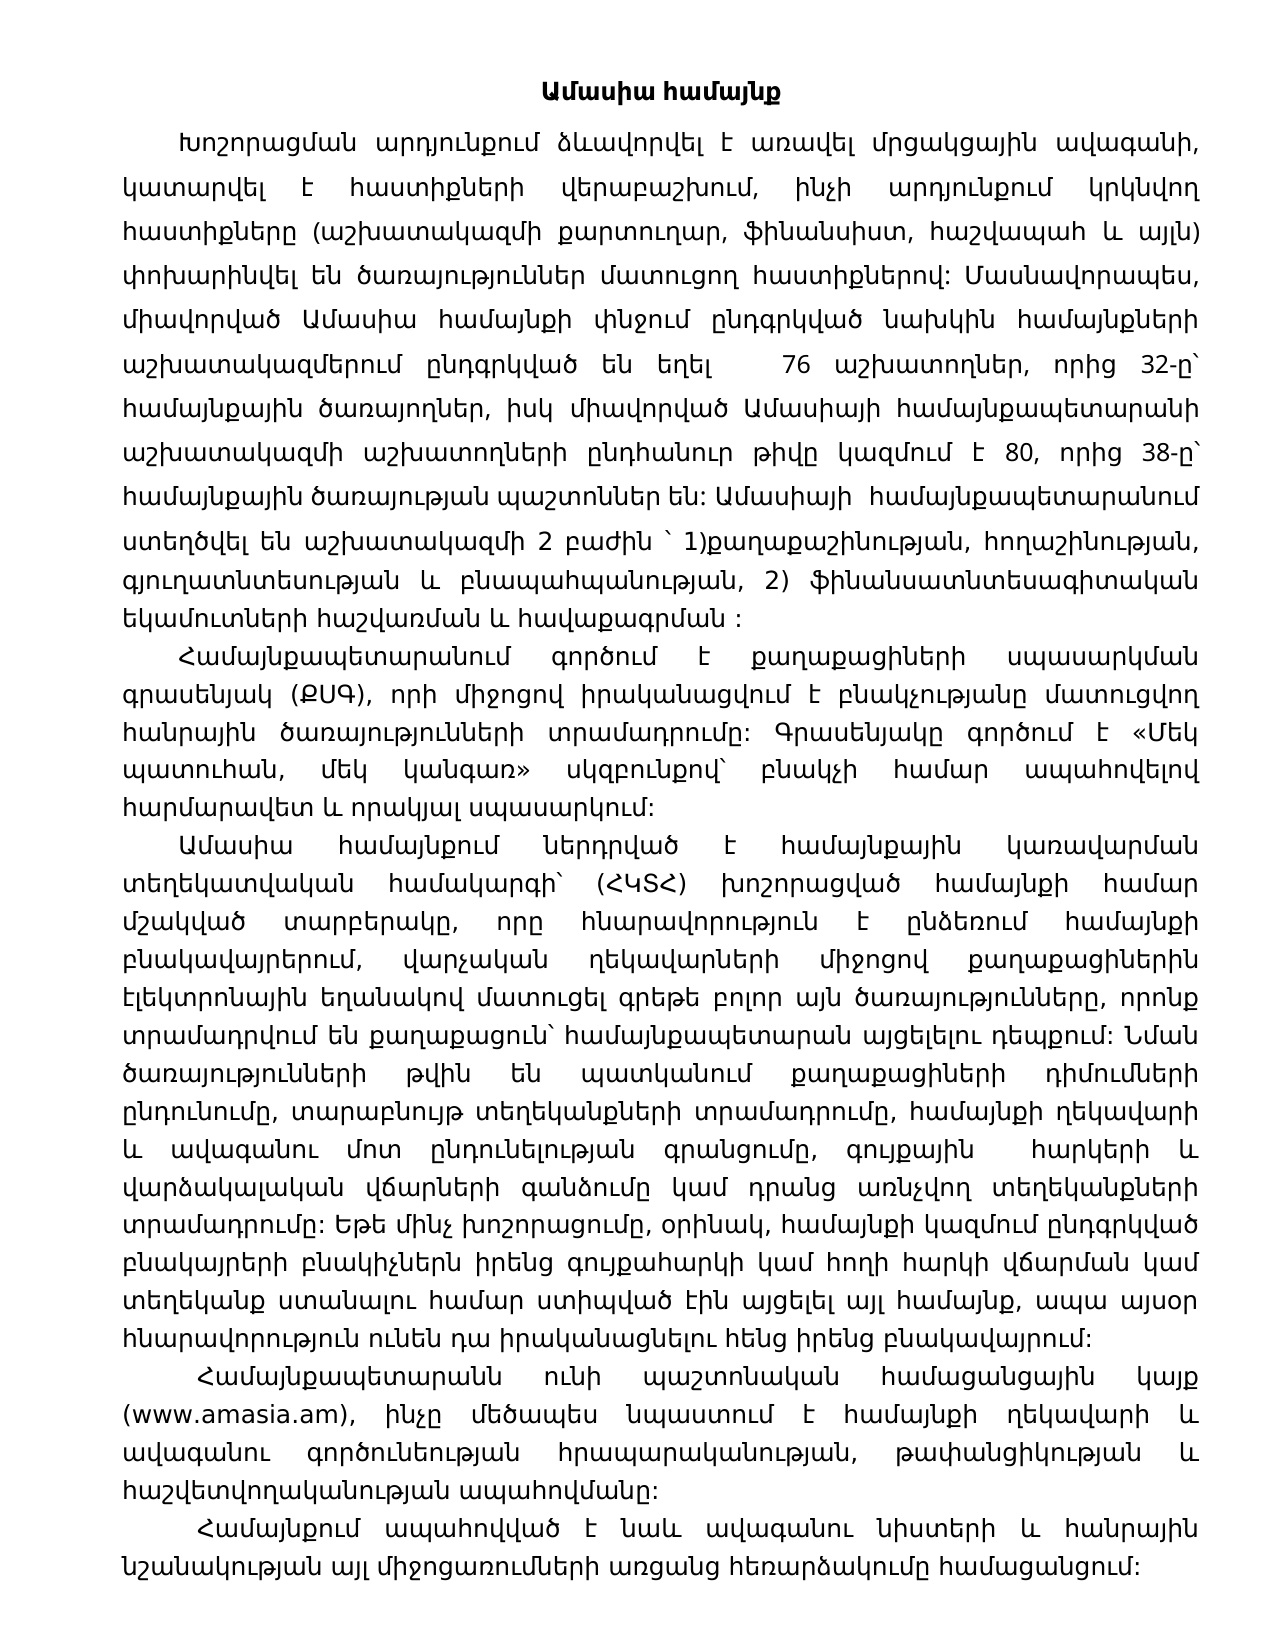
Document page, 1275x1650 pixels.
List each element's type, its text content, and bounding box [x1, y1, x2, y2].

text Համայնքապետարանում գործում է քաղաքացիների սպասարկման գրասենյակ (ՔՍԳ), որի միջոցով իրականացվում է բնակչությանը մատուցվող հանրային ծառայությունների տրամադրումը: Գրասենյակը գործում է «Մեկ պատուհան, մեկ կանգառ» սկզբունքով՝ բնակչի համար ապահովելով հարմարավետ և որակյալ սպասարկում: [122, 642, 1200, 823]
text Համայնքապետարանն ունի պաշտոնական համացանցային կայք (www.amasia.am), ինչը մեծապես նպաստում է համայնքի ղեկավարի և ավագանու գործունեության հրապարականության, թափանցիկության և հաշվետվողականության ապահովմանը: [122, 1362, 1200, 1505]
text Համայնքում ապահովված է նաև ավագանու նիստերի և հանրային նշանակության այլ միջոցառումների առցանց հեռարձակումը համացանցում: [122, 1514, 1200, 1581]
text Խոշորացման արդյունքում ձևավորվել է առավել մրցակցային ավագանի, կատարվել է հաստիքների վերաբաշխում, ինչի արդյունքում կրկնվող հաստիքները (աշխատակազմի քարտուղար, ֆինանսիստ, հաշվապահ և այլն) փոխարինվել են ծառայություններ մատուցող հաստիքներով: Մասնավորապես, միավորված Ամասիա համայնքի փնջում ընդգրկված նախկին համայնքների աշխատակազմերում ընդգրկված են եղել 76 աշխատողներ, որից 32-ը՝ համայնքային ծառայողներ, իսկ միավորված Ամասիայի համայնքապետարանի աշխատակազմի աշխատողների ընդհանուր թիվը կազմում է 80, որից 38-ը՝ համայնքային ծառայության պաշտոններ են: Ամասիայի համայնքապետարանում ստեղծվել են աշխատակազմի 2 բաժին ՝ 1)քաղաքաշինության, հողաշինության, գյուղատնտեսության և բնապահպանության, 2) ֆինանսատնտեսագիտական եկամուտների հաշվառման և հավաքագրման : [122, 125, 1200, 633]
text Ամասիա համայնք [122, 74, 1200, 108]
text Ամասիա համայնքում ներդրված է համայնքային կառավարման տեղեկատվական համակարգի՝ (ՀԿՏՀ) խոշորացված համայնքի համար մշակված տարբերակը, որը հնարավորություն է ընձեռում համայնքի բնակավայրերում, վարչական ղեկավարների միջոցով քաղաքացիներին էլեկտրոնային եղանակով մատուցել գրեթե բոլոր այն ծառայությունները, որոնք տրամադրվում են քաղաքացուն՝ համայնքապետարան այցելելու դեպքում: Նման ծառայությունների թվին են պատկանում քաղաքացիների դիմումների ընդունումը, տարաբնույթ տեղեկանքների տրամադրումը, համայնքի ղեկավարի և ավագանու մոտ ընդունելության գրանցումը, գույքային հարկերի և վարձակալական վճարների գանձումը կամ դրանց առնչվող տեղեկանքների տրամադրումը: Եթե մինչ խոշորացումը, օրինակ, համայնքի կազմում ընդգրկված բնակայրերի բնակիչներն իրենց գույքահարկի կամ հողի հարկի վճարման կամ տեղեկանք ստանալու համար ստիպված էին այցելել այլ համայնք, ապա այսօր հնարավորություն ունեն դա իրականացնելու հենց իրենց բնակավայրում: [122, 832, 1200, 1354]
